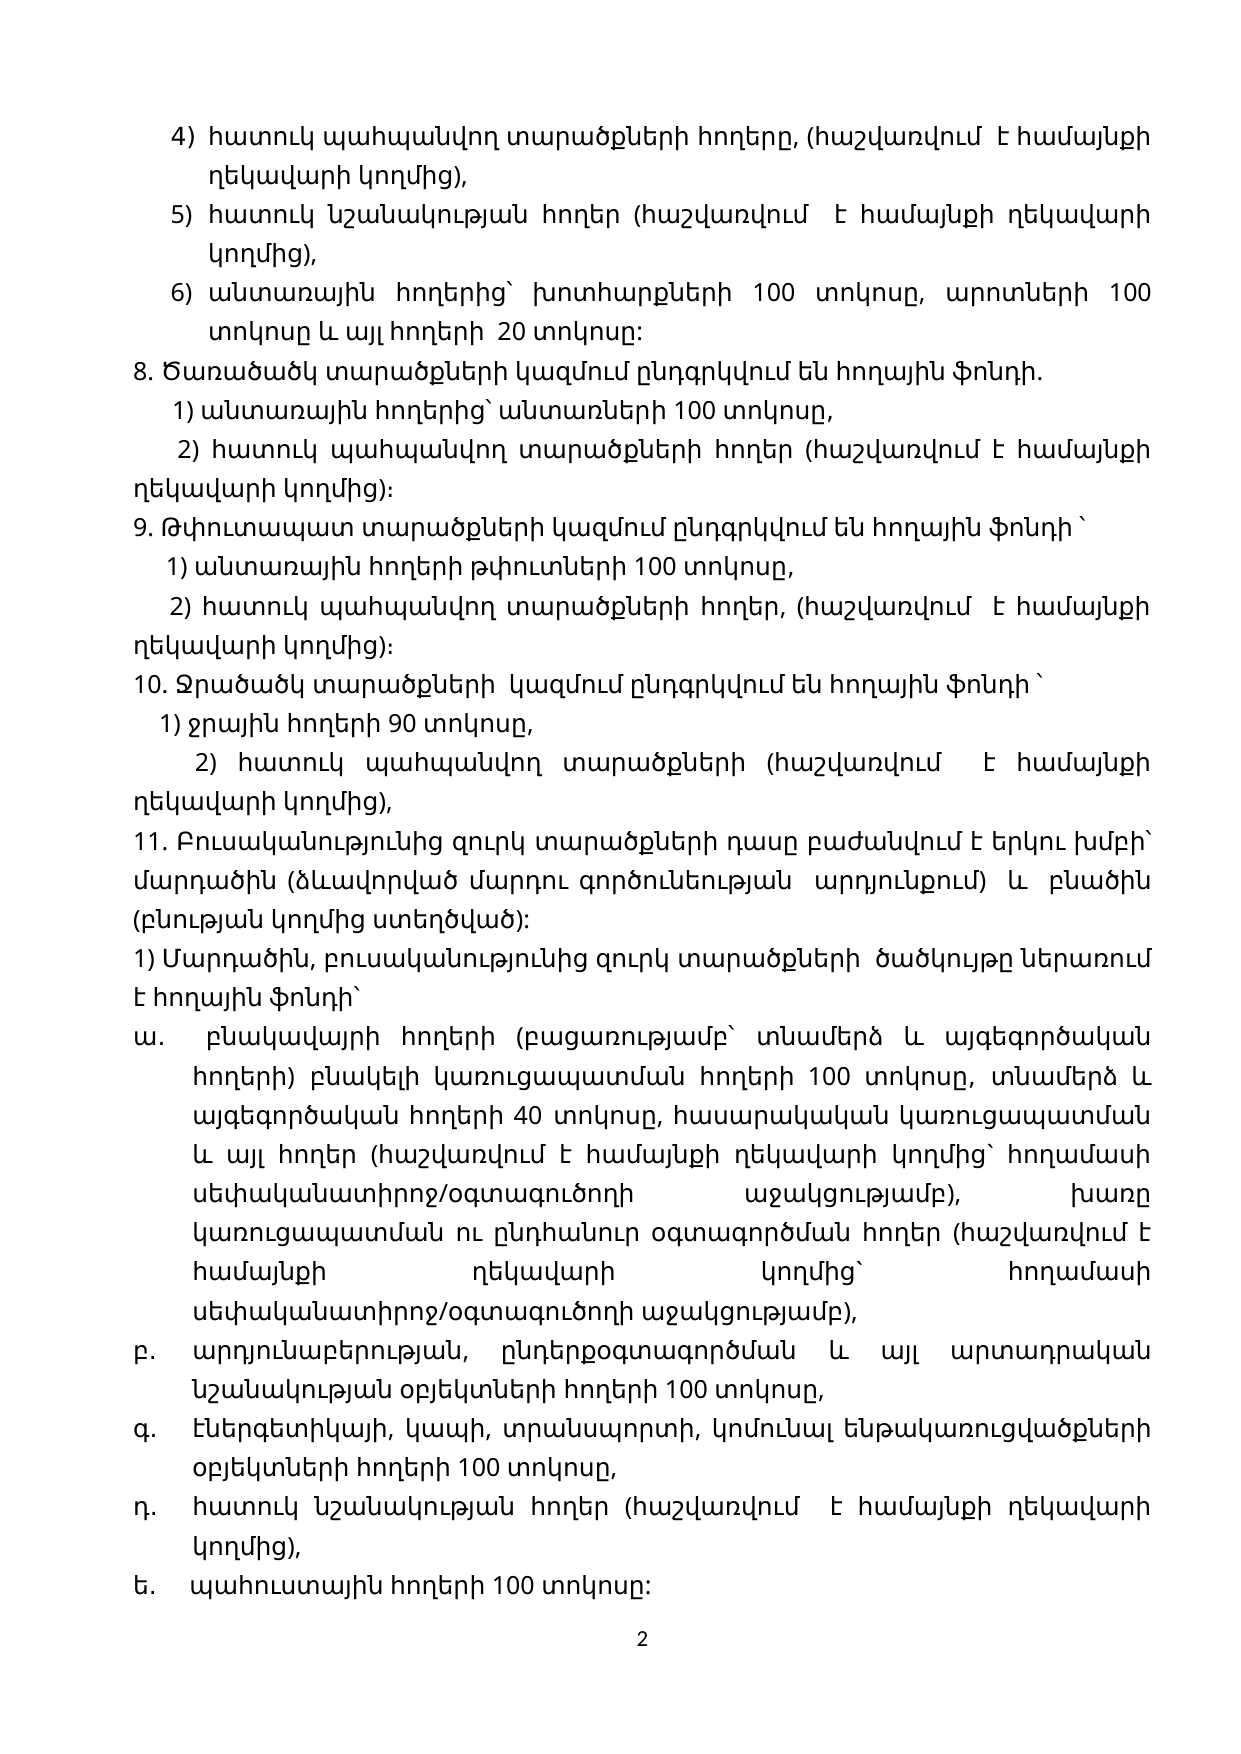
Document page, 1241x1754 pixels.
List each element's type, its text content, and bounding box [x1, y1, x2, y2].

text 2) հատուկ պահպանվող տարածքների հողեր, (հաշվառվում է համայնքի ղեկավարի կողմից)։ [133, 588, 1152, 661]
text 11. Բուսականությունից զուրկ տարածքների դասը բաժանվում է երկու խմբի՝ մարդածին (ձևավորված մարդու գործունեության արդյունքում) և բնածին (բնության կողմից ստեղծված): [133, 823, 1152, 936]
text 2) հատուկ պահպանվող տարածքների (հաշվառվում է համայնքի ղեկավարի կողմից), [133, 745, 1152, 818]
list գ. էներգետիկայի, կապի, տրանսպորտի, կոմունալ ենթակառուցվածքների օբյեկտների հողերի 100 տոկոսը, [133, 1411, 1152, 1484]
list հատուկ պահպանվող տարածքների հողերը, (հաշվառվում է համայնքի ղեկավարի կողմից), [170, 118, 1152, 191]
text 1) անտառային հողերի թփուտների 100 տոկոսը, [133, 549, 1152, 583]
text 9. Թփուտապատ տարածքների կազմում ընդգրկվում են հողային ֆոնդի ՝ [133, 510, 1152, 544]
text 2) հատուկ պահպանվող տարածքների հողեր (հաշվառվում է համայնքի ղեկավարի կողմից)։ [133, 431, 1152, 505]
text 1) Մարդածին, բուսականությունից զուրկ տարածքների ծածկույթը ներառում է հողային ֆոնդի՝ [133, 941, 1152, 1014]
text 8. Ծառածածկ տարածքների կազմում ընդգրկվում են հողային ֆոնդի. [133, 353, 1152, 387]
text ե. պահուստային հողերի 100 տոկոսը: [133, 1567, 1152, 1601]
list բ. արդյունաբերության, ընդերքօգտագործման և այլ արտադրական նշանակության օբյեկտների հողերի 100 տոկոսը, [133, 1332, 1152, 1406]
list ա. բնակավայրի հողերի (բացառությամբ՝ տնամերձ և այգեգործական հողերի) բնակելի կառուցապատման հողերի 100 տոկոսը, տնամերձ և այգեգործական հողերի 40 տոկոսը, հասարակական կառուցապատման և այլ հողեր (հաշվառվում է համայնքի ղեկավարի կողմից` հողամասի սեփականատիրոջ/օգտագուծողի աջակցությամբ), խառը կառուցապատման ու ընդհանուր օգտագործման հողեր (հաշվառվում է համայնքի ղեկավարի կողմից` հողամասի սեփականատիրոջ/օգտագուծողի աջակցությամբ), [133, 1019, 1152, 1327]
text 1) ջրային հողերի 90 տոկոսը, [133, 706, 1152, 740]
list դ. հատուկ նշանակության հողեր (հաշվառվում է համայնքի ղեկավարի կողմից), [133, 1489, 1152, 1562]
list հատուկ նշանակության հողեր (հաշվառվում է համայնքի ղեկավարի կողմից), [170, 196, 1152, 270]
list անտառային հողերից՝ խոտհարքների 100 տոկոսը, արոտների 100 տոկոսը և այլ հողերի 20 տոկոսը: [170, 275, 1152, 348]
text 10. Ջրածածկ տարածքների կազմում ընդգրկվում են հողային ֆոնդի ՝ [133, 666, 1152, 701]
text 1) անտառային հողերից՝ անտառների 100 տոկոսը, [133, 392, 1152, 426]
